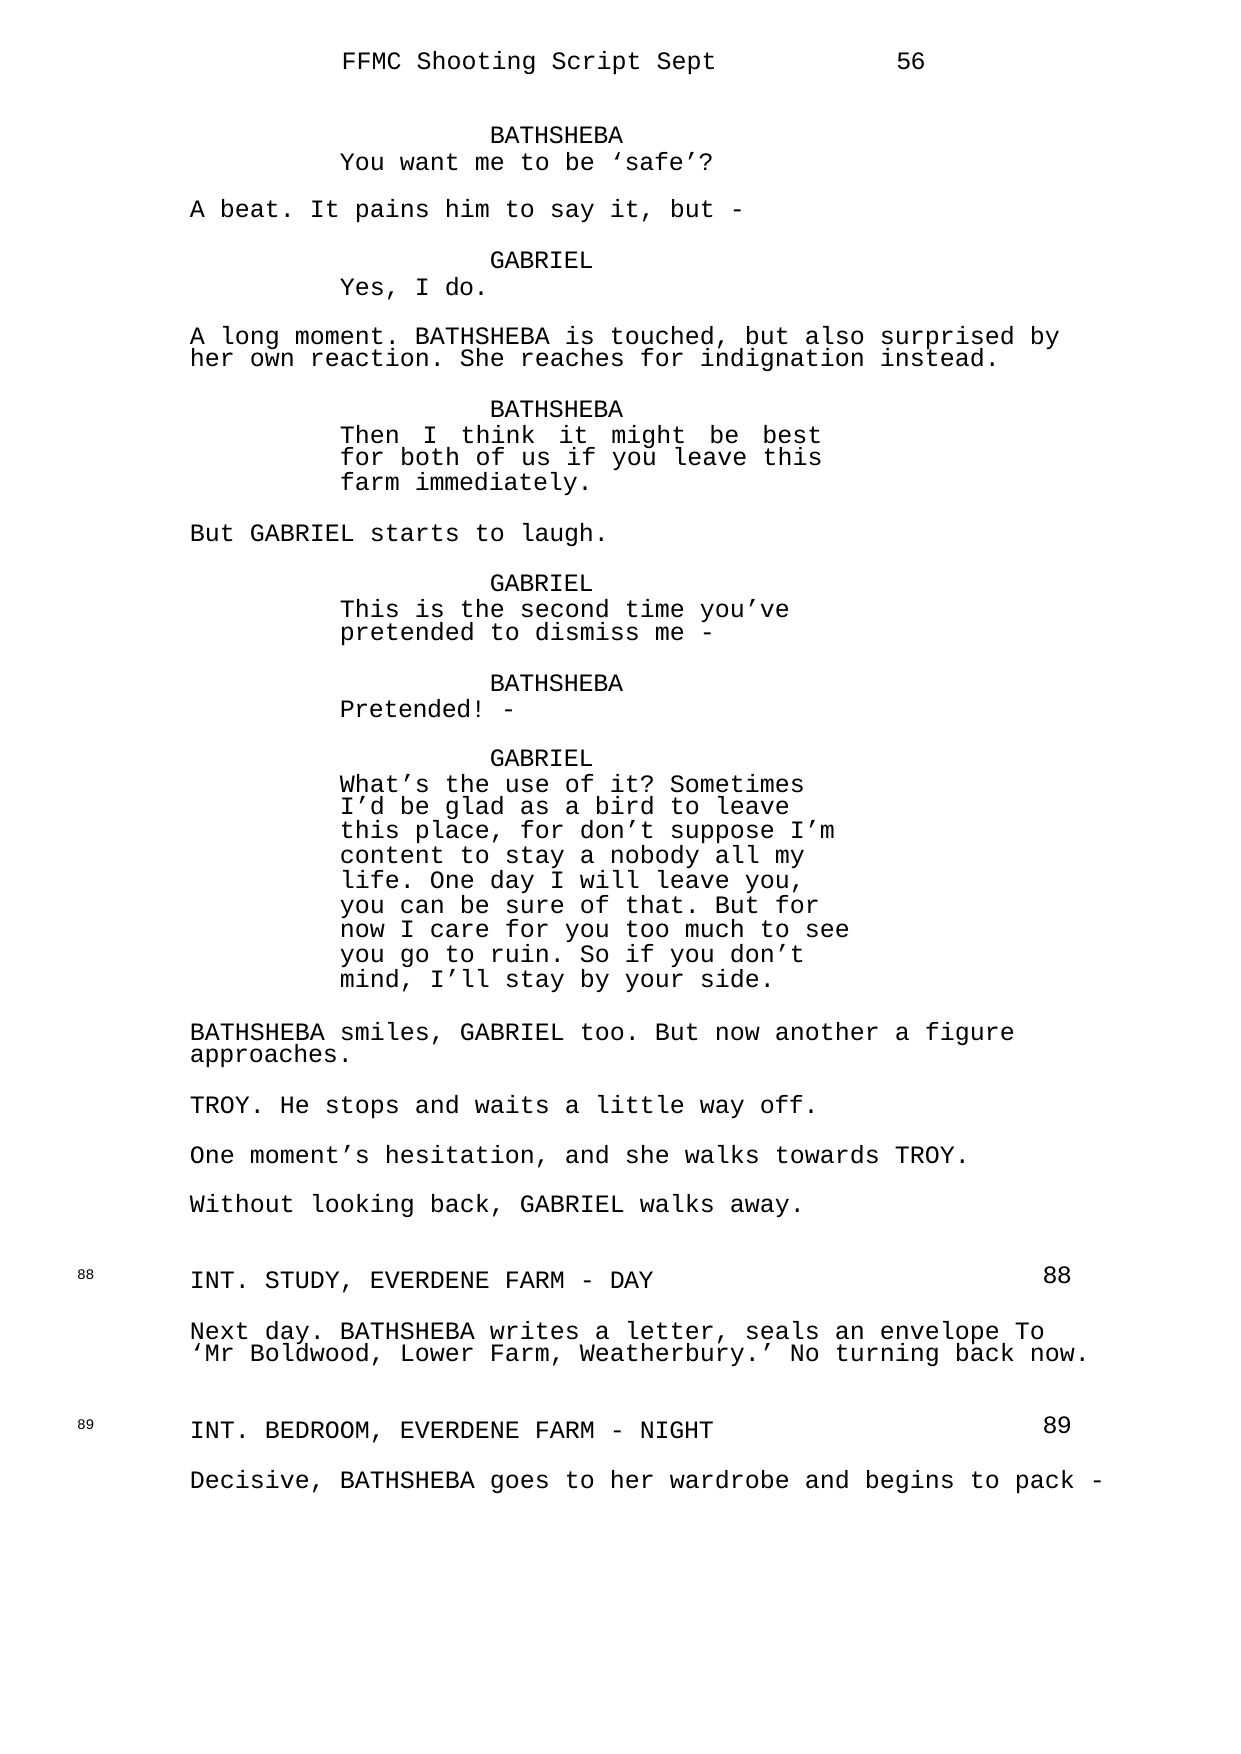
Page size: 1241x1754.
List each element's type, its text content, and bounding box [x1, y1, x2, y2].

subtitle INT. BEDROOM, EVERDENE FARM - NIGHT 89 [77, 1412, 1107, 1446]
text You want me to be ‘safe’? [339, 149, 1107, 175]
text TROY. He stops and waits a little way off. [189, 1092, 1107, 1121]
subtitle BATHSHEBA [489, 396, 1107, 423]
subtitle GABRIEL [489, 745, 1107, 772]
subtitle GABRIEL [489, 571, 1107, 597]
text One moment’s hesitation, and she walks towards TROY. Without looking back, GABRIEL walks away. [189, 1142, 1037, 1220]
text This is the second time you’ve pretended to dismiss me - [339, 598, 852, 647]
text BATHSHEBA smiles, GABRIEL too. But now another a figure approaches. [189, 1020, 1107, 1069]
text A beat. It pains him to say it, but - [189, 197, 1107, 225]
text Next day. BATHSHEBA writes a letter, seals an envelope To ‘Mr Boldwood, Lower Farm, Weatherbury.’ No turning back now. [189, 1320, 1094, 1369]
subtitle GABRIEL [489, 247, 1107, 274]
text But GABRIEL starts to laugh. [189, 521, 1107, 549]
text What’s the use of it? Sometimes I’d be glad as a bird to leave this place, for don’t suppose I’m content to stay a nobody all my life. One day I will leave you, you can be sure of that. But for now I care for you too much to see you go to ruin. So if you don’t mind, I’ll stay by your side. [339, 772, 852, 994]
text Then I think it might be best for both of us if you leave this farm immediately. [339, 424, 822, 498]
text Decisive, BATHSHEBA goes to her wardrobe and begins to pack - [189, 1467, 1107, 1496]
subtitle BATHSHEBA [489, 670, 1107, 697]
text Yes, I do. [339, 274, 1107, 300]
subtitle BATHSHEBA [489, 122, 1107, 149]
subtitle INT. STUDY, EVERDENE FARM - DAY 88 [77, 1262, 1107, 1296]
text Pretended! - [339, 697, 1107, 723]
text A long moment. BATHSHEBA is touched, but also surprised by her own reaction. She reaches for indignation instead. [189, 324, 1071, 374]
